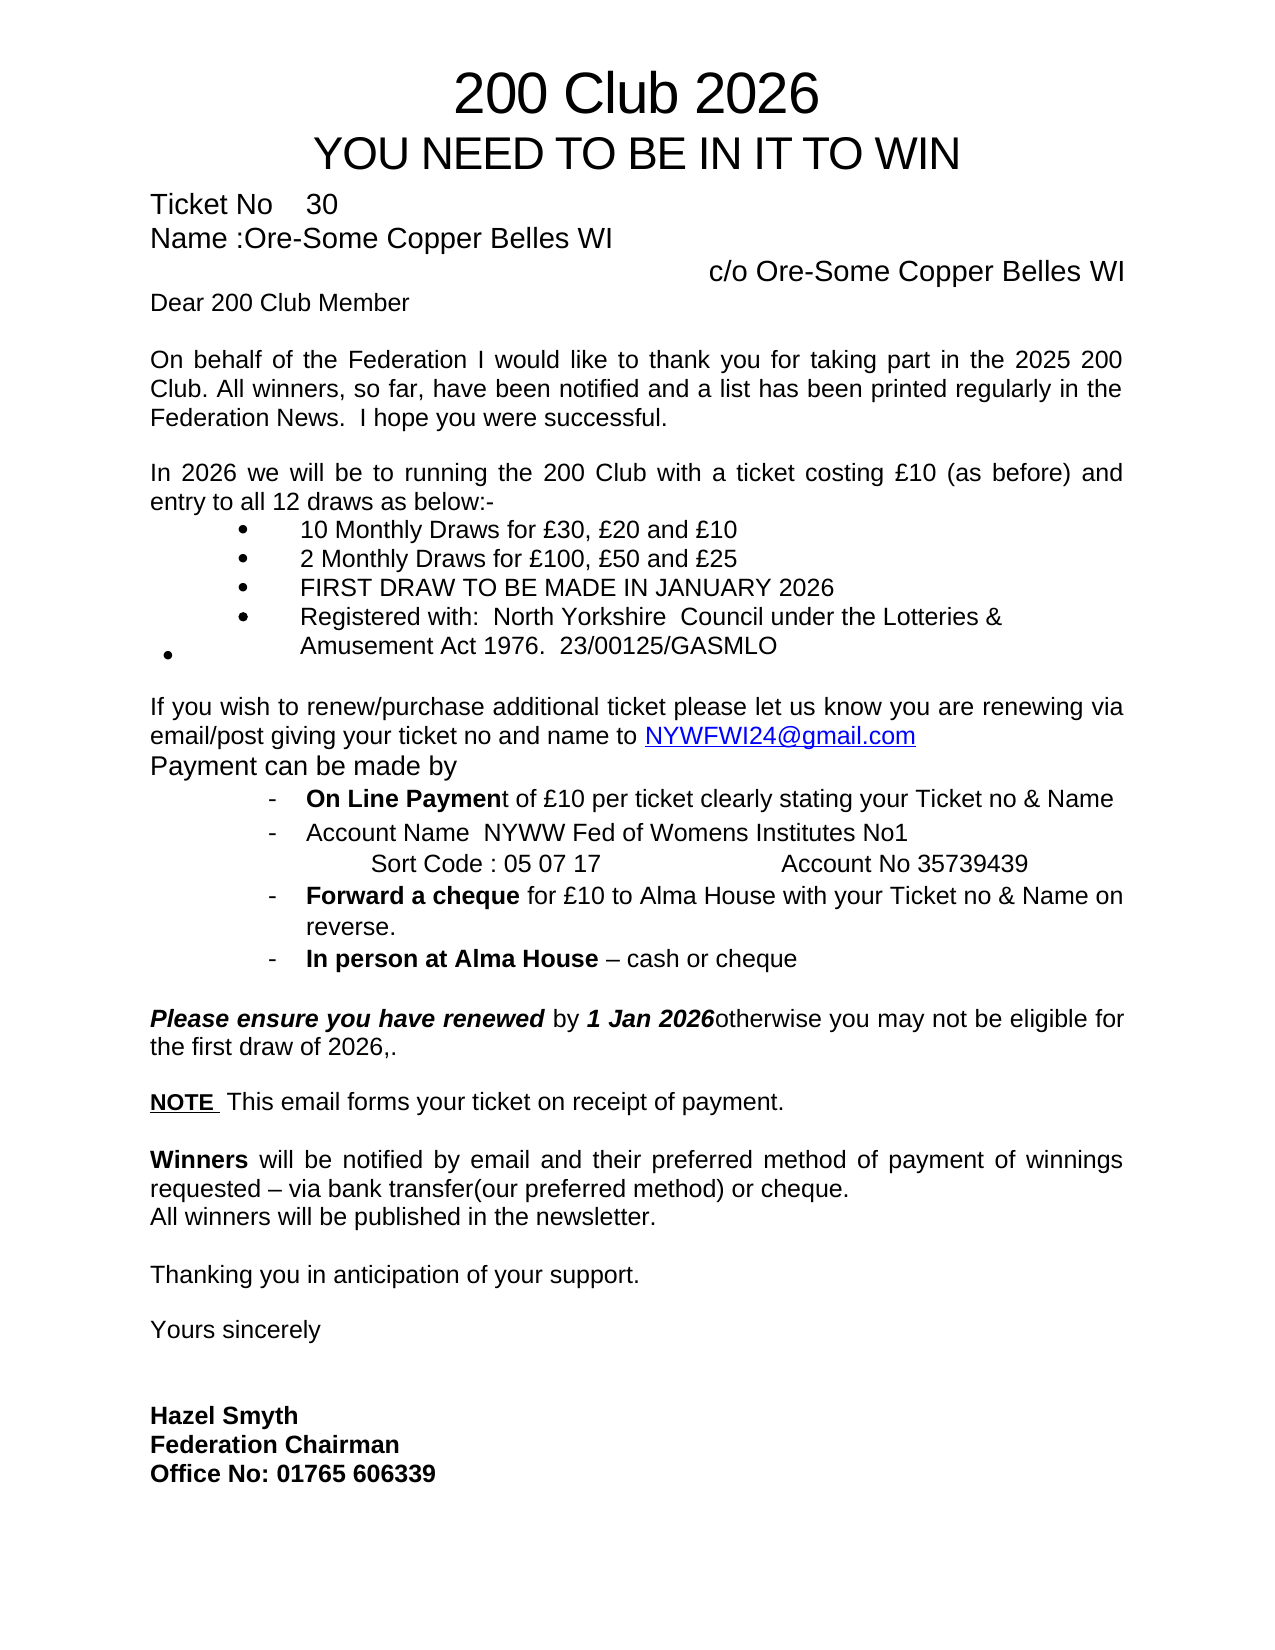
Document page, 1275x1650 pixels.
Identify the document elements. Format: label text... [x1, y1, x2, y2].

list Registered with: North Yorkshire Council under the Lotteries & Amusement Act 1976. 23/00125/GASMLO [239, 602, 1125, 660]
list In person at Alma House – cash or cheque [268, 941, 1125, 975]
text Dear 200 Club Member [150, 288, 1125, 317]
text Ticket No 30 [150, 187, 1125, 221]
text NOTE This email forms your ticket on receipt of payment. [150, 1087, 1125, 1116]
text If you wish to renew/purchase additional ticket please let us know you are renewing via email/post giving your ticket no and name to NYWFWI24@gmail.com [150, 692, 1125, 750]
list 2 Monthly Draws for £100, £50 and £25 [239, 544, 1125, 573]
list On Line Payment of £10 per ticket clearly stating your Ticket no & Name [268, 781, 1125, 815]
list FIRST DRAW TO BE MADE IN JANUARY 2026 [239, 573, 1125, 602]
text All winners will be published in the newsletter. [150, 1202, 1125, 1231]
list 10 Monthly Draws for £30, £20 and £10 [239, 516, 1125, 544]
text Payment can be made by [150, 750, 1125, 781]
text In 2026 we will be to running the 200 Club with a ticket costing £10 (as before) and entry to all 12 draws as below:- [150, 458, 1125, 516]
text Hazel Smyth [150, 1401, 1125, 1430]
text Name :Ore-Some Copper Belles WI [150, 221, 1125, 254]
text On behalf of the Federation I would like to thank you for taking part in the 2025 200 Club. All winners, so far, have been notified and a list has been printed regularly in the Federation News. I hope you were successful. [150, 345, 1125, 432]
list Account Name NYWW Fed of Womens Institutes No1 [268, 815, 1125, 849]
text Winners will be notified by email and their preferred method of payment of winnings requested – via bank transfer(our preferred method) or cheque. [150, 1145, 1125, 1202]
text c/o Ore-Some Copper Belles WI [150, 254, 1125, 288]
text Office No: 01765 606339 [150, 1459, 1125, 1487]
text Sort Code : 05 07 17 Account No 35739439 [225, 849, 1125, 878]
title 200 Club 2026 [150, 59, 1125, 126]
title You Need to be in it to Win [150, 126, 1125, 179]
text Federation Chairman [150, 1430, 1125, 1459]
text Thanking you in anticipation of your support. [150, 1260, 1125, 1289]
list Forward a cheque for £10 to Alma House with your Ticket no & Name on reverse. [268, 878, 1125, 941]
text Please ensure you have renewed by 1 Jan 2026otherwise you may not be eligible for the first draw of 2026,. [150, 1003, 1125, 1061]
text Yours sincerely [150, 1315, 1125, 1344]
